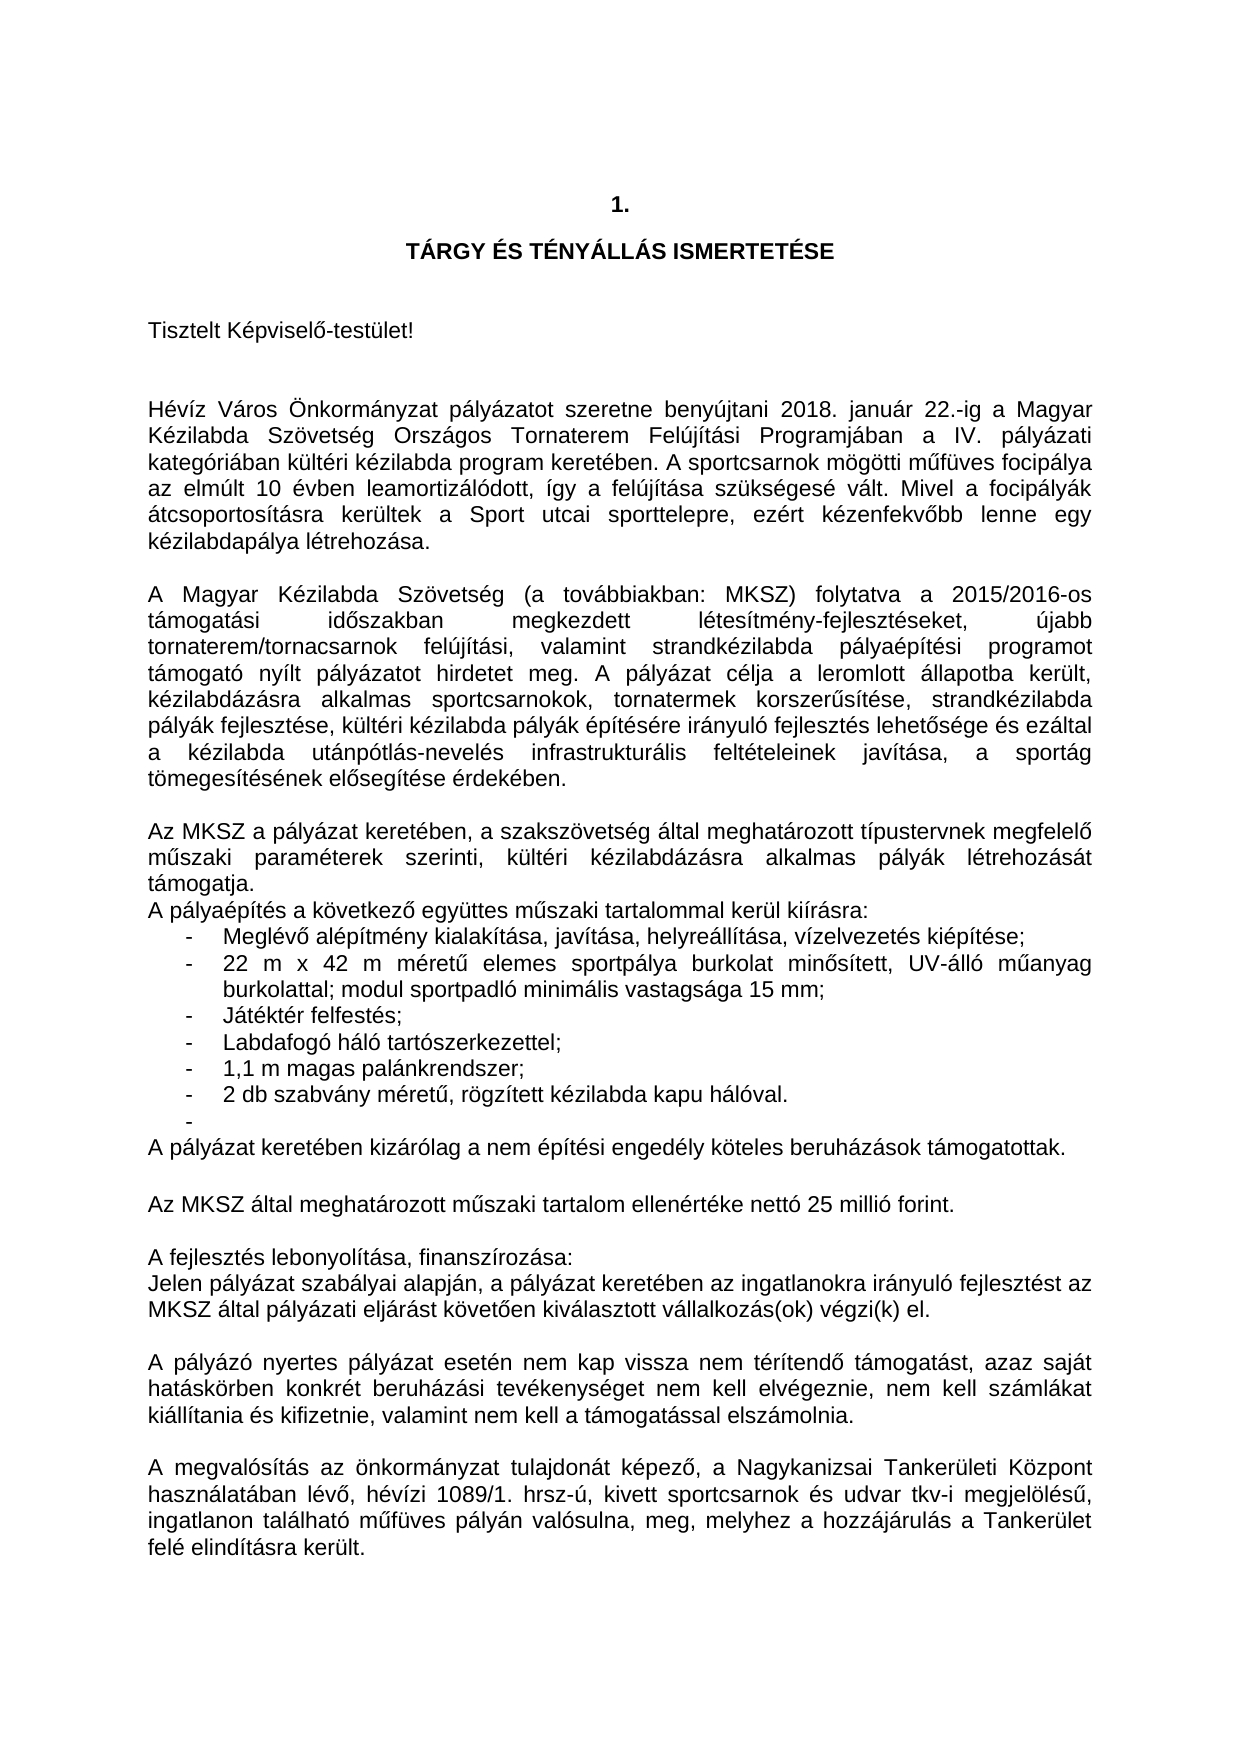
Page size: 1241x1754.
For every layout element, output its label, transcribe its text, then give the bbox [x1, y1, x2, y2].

text Hévíz Város Önkormányzat pályázatot szeretne benyújtani 2018. január 22.-ig a Magyar Kézilabda Szövetség Országos Tornaterem Felújítási Programjában a IV. pályázati kategóriában kültéri kézilabda program keretében. A sportcsarnok mögötti műfüves focipálya az elmúlt 10 évben leamortizálódott, így a felújítása szükségesé vált. Mivel a focipályák átcsoportosításra kerültek a Sport utcai sporttelepre, ezért kézenfekvőbb lenne egy kézilabdapálya létrehozása. [148, 396, 1093, 554]
list 1,1 m magas palánkrendszer; [185, 1055, 1093, 1081]
text Az MKSZ a pályázat keretében, a szakszövetség által meghatározott típustervnek megfelelő műszaki paraméterek szerinti, kültéri kézilabdázásra alkalmas pályák létrehozását támogatja. [148, 818, 1093, 897]
text Jelen pályázat szabályai alapján, a pályázat keretében az ingatlanokra irányuló fejlesztést az MKSZ által pályázati eljárást követően kiválasztott vállalkozás(ok) végzi(k) el. [148, 1270, 1093, 1323]
text A pályaépítés a következő együttes műszaki tartalommal kerül kiírásra: [148, 897, 1093, 923]
list Labdafogó háló tartószerkezettel; [185, 1028, 1093, 1055]
text A megvalósítás az önkormányzat tulajdonát képező, a Nagykanizsai Tankerületi Központ használatában lévő, hévízi 1089/1. hrsz-ú, kivett sportcsarnok és udvar tkv-i megjelölésű, ingatlanon található műfüves pályán valósulna, meg, melyhez a hozzájárulás a Tankerület felé elindításra került. [148, 1454, 1093, 1560]
text A pályázó nyertes pályázat esetén nem kap vissza nem térítendő támogatást, azaz saját hatáskörben konkrét beruházási tevékenységet nem kell elvégeznie, nem kell számlákat kiállítania és kifizetnie, valamint nem kell a támogatással elszámolnia. [148, 1349, 1093, 1428]
text A fejlesztés lebonyolítása, finanszírozása: [148, 1243, 1093, 1270]
text 1. [148, 191, 1093, 217]
text Az MKSZ által meghatározott műszaki tartalom ellenértéke nettó 25 millió forint. [148, 1191, 1093, 1217]
list 2 db szabvány méretű, rögzített kézilabda kapu hálóval. [185, 1081, 1093, 1108]
list 22 m x 42 m méretű elemes sportpálya burkolat minősített, UV-álló műanyag burkolattal; modul sportpadló minimális vastagsága 15 mm; [185, 949, 1093, 1002]
text TÁRGY ÉS TÉNYÁLLÁS ISMERTETÉSE [148, 238, 1093, 264]
list Játéktér felfestés; [185, 1002, 1093, 1028]
text A Magyar Kézilabda Szövetség (a továbbiakban: MKSZ) folytatva a 2015/2016-os támogatási időszakban megkezdett létesítmény-fejlesztéseket, újabb tornaterem/tornacsarnok felújítási, valamint strandkézilabda pályaépítési programot támogató nyílt pályázatot hirdetet meg. A pályázat célja a leromlott állapotba került, kézilabdázásra alkalmas sportcsarnokok, tornatermek korszerűsítése, strandkézilabda pályák fejlesztése, kültéri kézilabda pályák építésére irányuló fejlesztés lehetősége és ezáltal a kézilabda utánpótlás-nevelés infrastrukturális feltételeinek javítása, a sportág tömegesítésének elősegítése érdekében. [148, 581, 1093, 791]
text Tisztelt Képviselő-testület! [148, 317, 1093, 343]
list Meglévő alépítmény kialakítása, javítása, helyreállítása, vízelvezetés kiépítése; [185, 923, 1093, 949]
text A pályázat keretében kizárólag a nem építési engedély köteles beruházások támogatottak. [148, 1134, 1093, 1160]
